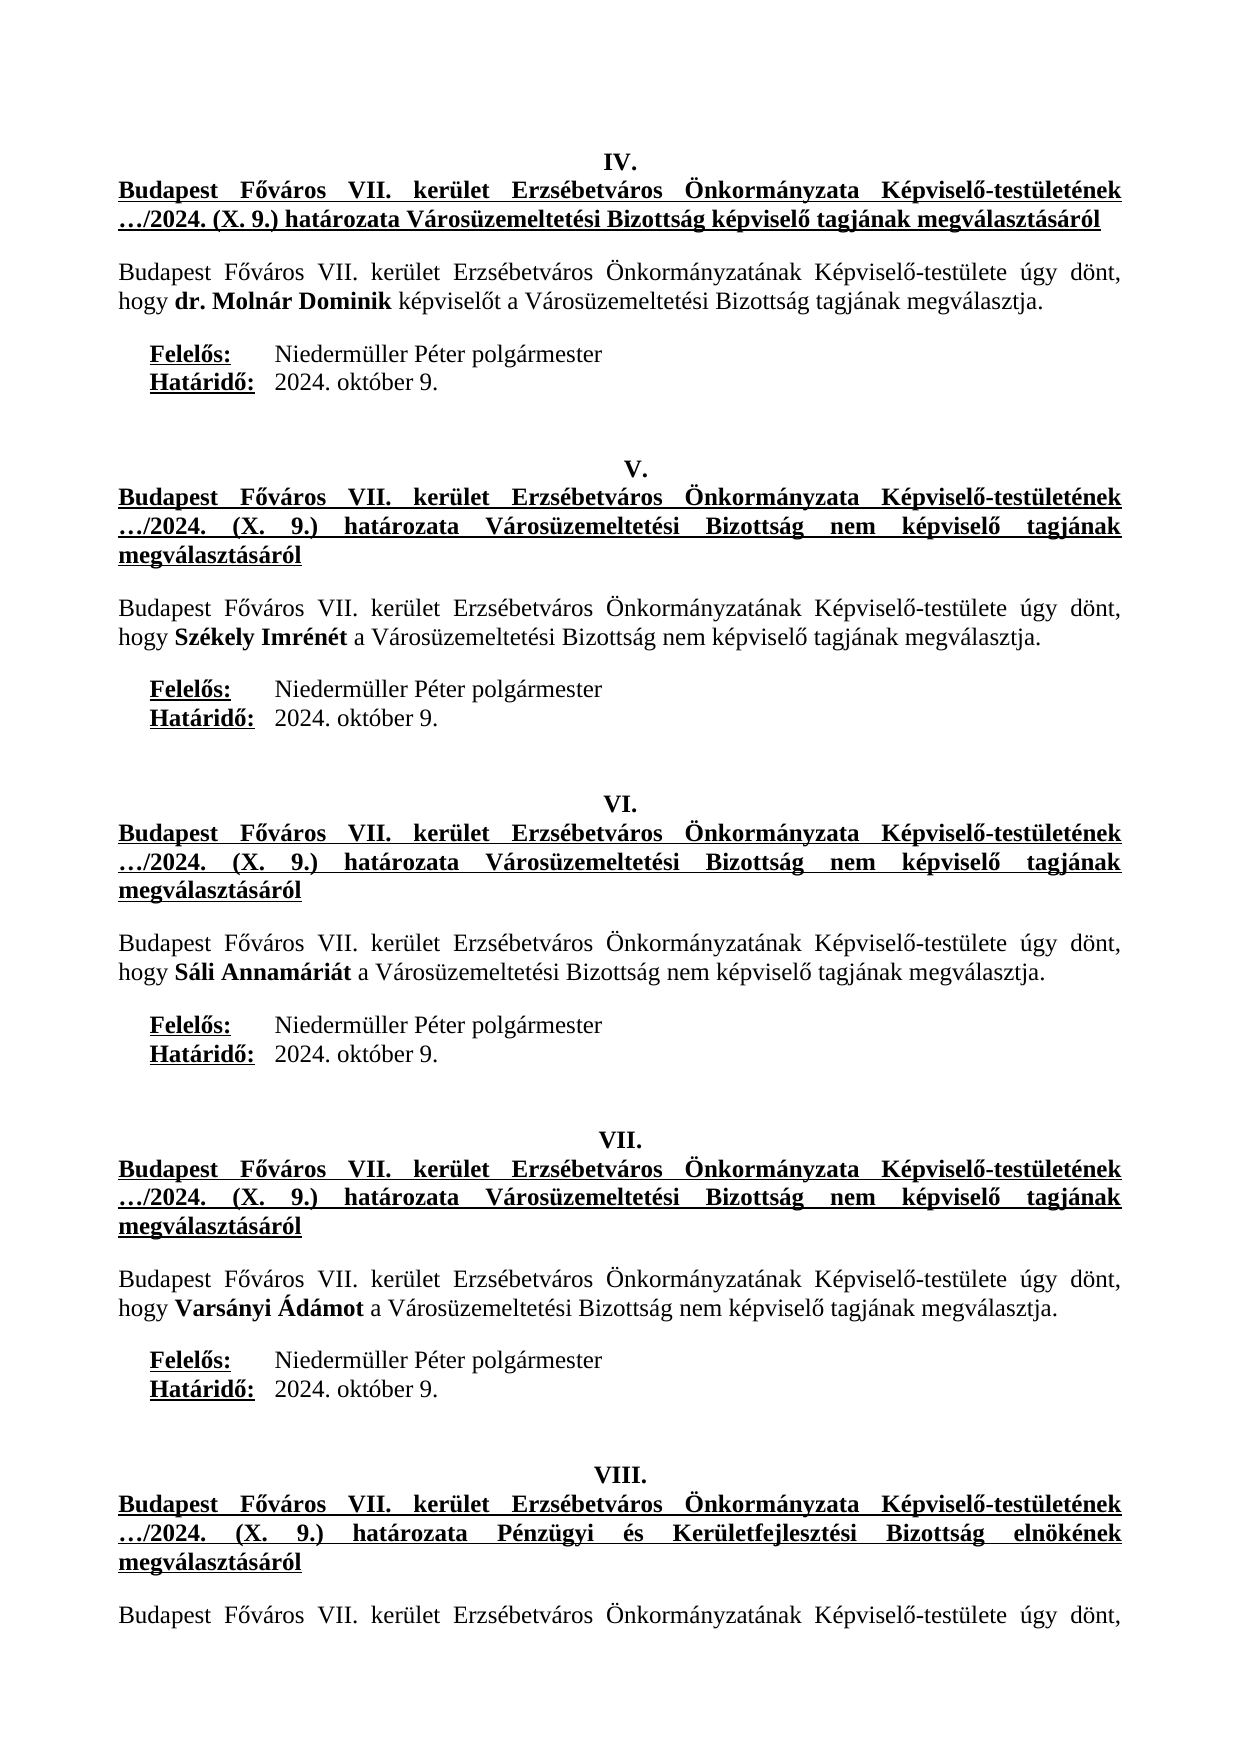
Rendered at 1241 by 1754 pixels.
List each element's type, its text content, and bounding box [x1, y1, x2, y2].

text Felelős: Niedermüller Péter polgármester [149, 674, 1122, 703]
text Budapest Főváros VII. kerület Erzsébetváros Önkormányzata Képviselő-testületének …/2024. (X. 9.) határozata Városüzemeltetési Bizottság nem képviselő tagjának megválasztásáról [118, 1154, 1122, 1179]
text Budapest Főváros VII. kerület Erzsébetváros Önkormányzata Képviselő-testületének …/2024. (X. 9.) határozata Pénzügyi és Kerületfejlesztési Bizottság elnökének megválasztásáról [118, 1516, 1122, 1543]
text V. [149, 454, 1122, 482]
text Budapest Főváros VII. kerület Erzsébetváros Önkormányzatának Képviselő-testülete úgy dönt, hogy Sáli Annamáriát a Városüzemeltetési Bizottság nem képviselő tagjának megválasztja. [118, 928, 1122, 986]
text Budapest Főváros VII. kerület Erzsébetváros Önkormányzata Képviselő-testületének …/2024. (X. 9.) határozata Városüzemeltetési Bizottság nem képviselő tagjának megválasztásáról [118, 1209, 1122, 1240]
text Budapest Főváros VII. kerület Erzsébetváros Önkormányzata Képviselő-testületének …/2024. (X. 9.) határozata Városüzemeltetési Bizottság nem képviselő tagjának megválasztásáról [118, 538, 1122, 569]
text Határidő: 2024. október 9. [149, 1039, 1122, 1067]
text Határidő: 2024. október 9. [149, 1374, 1122, 1403]
text Felelős: Niedermüller Péter polgármester [149, 339, 1122, 367]
text VII. [118, 1125, 1122, 1154]
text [118, 1600, 1122, 1628]
text Budapest Főváros VII. kerület Erzsébetváros Önkormányzatának Képviselő-testülete úgy dönt, hogy Varsányi Ádámot a Városüzemeltetési Bizottság nem képviselő tagjának megválasztja. [118, 1264, 1122, 1322]
text Budapest Főváros VII. kerület Erzsébetváros Önkormányzata Képviselő-testületének …/2024. (X. 9.) határozata Városüzemeltetési Bizottság nem képviselő tagjának megválasztásáról [118, 873, 1122, 904]
text Budapest Főváros VII. kerület Erzsébetváros Önkormányzata Képviselő-testületének …/2024. (X. 9.) határozata Városüzemeltetési Bizottság nem képviselő tagjának megválasztásáról [118, 509, 1122, 536]
text Felelős: Niedermüller Péter polgármester [149, 1010, 1122, 1039]
text Budapest Főváros VII. kerület Erzsébetváros Önkormányzatának Képviselő-testülete úgy dönt, hogy dr. Molnár Dominik képviselőt a Városüzemeltetési Bizottság tagjának megválasztja. [118, 257, 1122, 315]
text Felelős: Niedermüller Péter polgármester [149, 1346, 1122, 1374]
text VI. [118, 789, 1122, 818]
text Budapest Főváros VII. kerület Erzsébetváros Önkormányzata Képviselő-testületének …/2024. (X. 9.) határozata Városüzemeltetési Bizottság nem képviselő tagjának megválasztásáról [118, 1180, 1122, 1207]
text Budapest Főváros VII. kerület Erzsébetváros Önkormányzatának Képviselő-testülete úgy dönt, hogy Székely Imrénét a Városüzemeltetési Bizottság nem képviselő tagjának megválasztja. [118, 593, 1122, 650]
text Budapest Főváros VII. kerület Erzsébetváros Önkormányzata Képviselő-testületének …/2024. (X. 9.) határozata Pénzügyi és Kerületfejlesztési Bizottság elnökének megválasztásáról [118, 1544, 1122, 1576]
text VIII. [118, 1461, 1122, 1489]
text Budapest Főváros VII. kerület Erzsébetváros Önkormányzata Képviselő-testületének …/2024. (X. 9.) határozata Pénzügyi és Kerületfejlesztési Bizottság elnökének megválasztásáról [118, 1489, 1122, 1514]
text Budapest Főváros VII. kerület Erzsébetváros Önkormányzata Képviselő-testületének …/2024. (X. 9.) határozata Városüzemeltetési Bizottság nem képviselő tagjának megválasztásáról [118, 844, 1122, 872]
text Budapest Főváros VII. kerület Erzsébetváros Önkormányzata Képviselő-testületének …/2024. (X. 9.) határozata Városüzemeltetési Bizottság nem képviselő tagjának megválasztásáról [118, 818, 1122, 843]
text Határidő: 2024. október 9. [149, 703, 1122, 732]
text IV. [118, 147, 1122, 176]
text Határidő: 2024. október 9. [149, 367, 1122, 396]
text Budapest Főváros VII. kerület Erzsébetváros Önkormányzata Képviselő-testületének …/2024. (X. 9.) határozata Városüzemeltetési Bizottság nem képviselő tagjának megválasztásáról [118, 482, 1122, 507]
